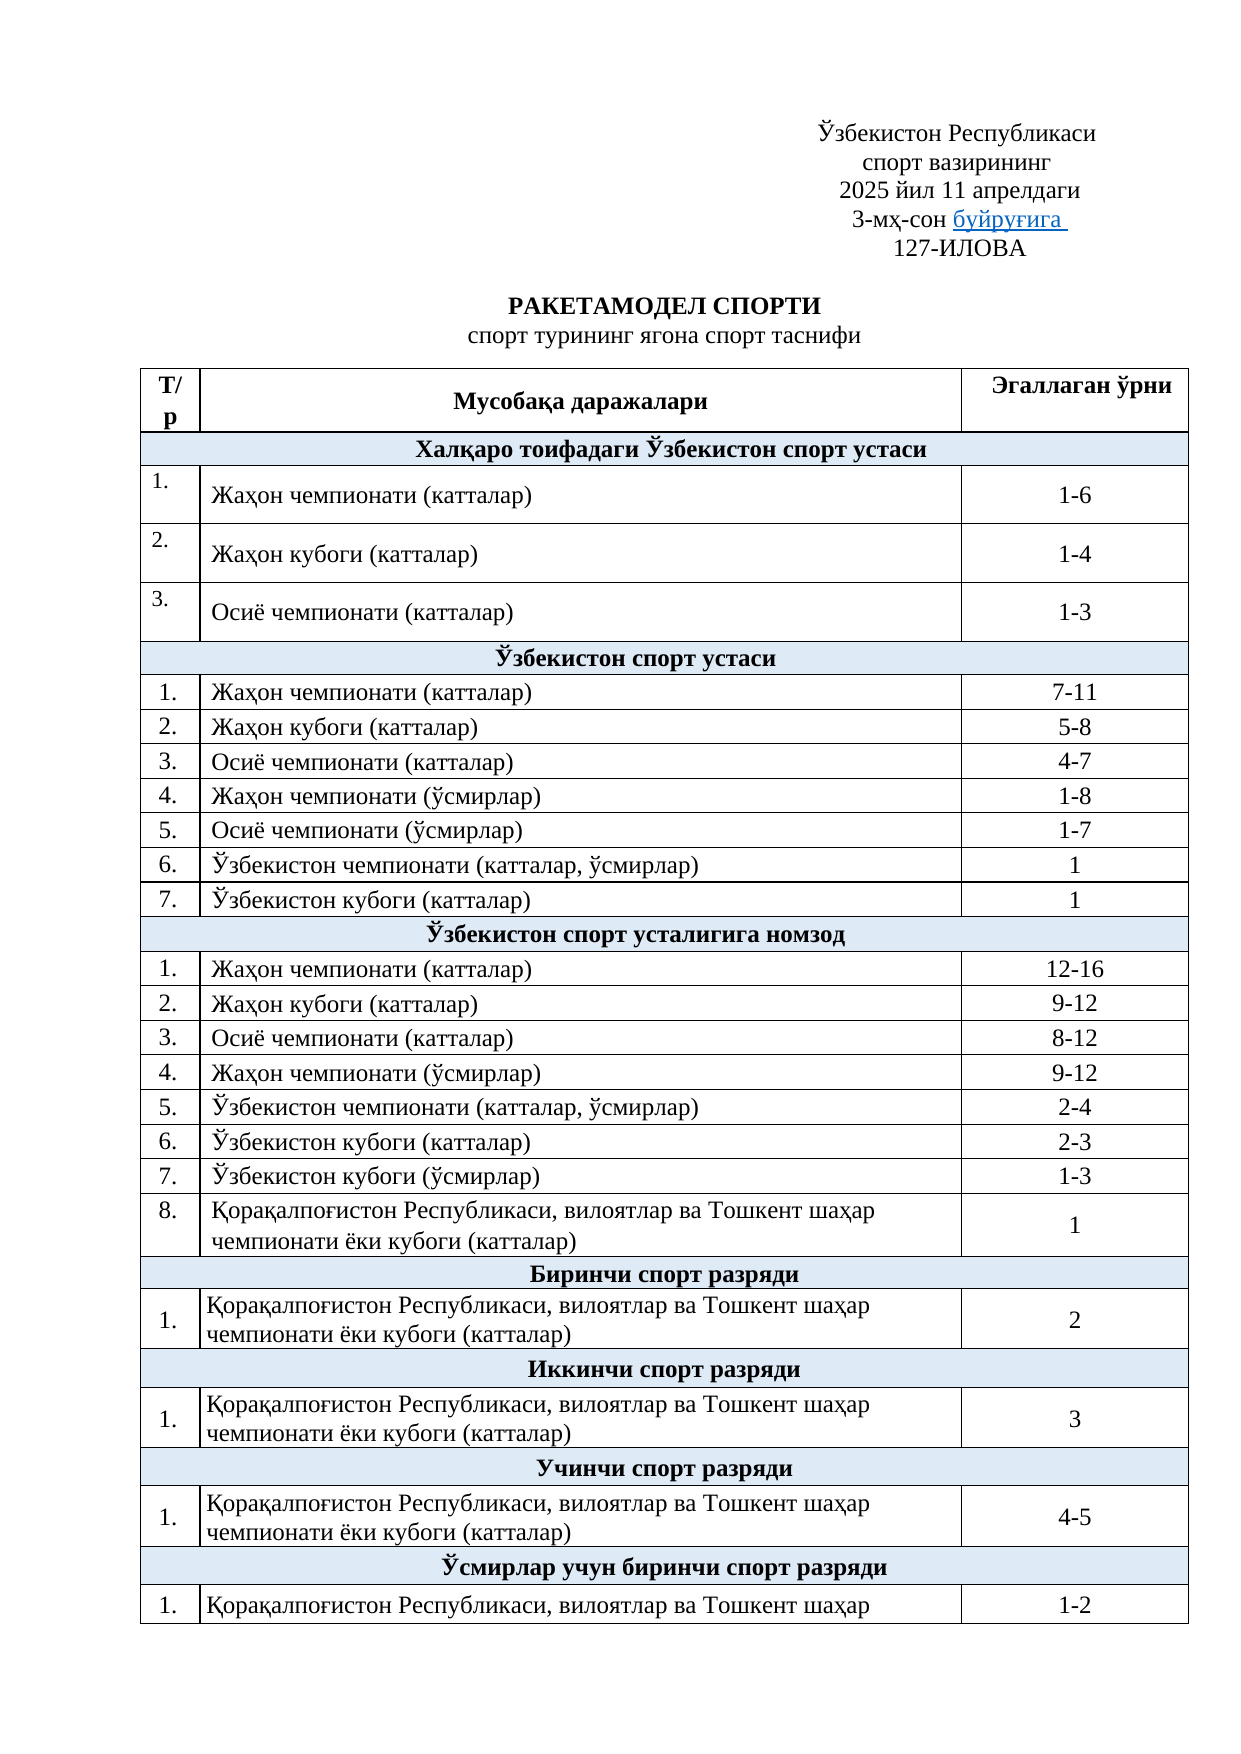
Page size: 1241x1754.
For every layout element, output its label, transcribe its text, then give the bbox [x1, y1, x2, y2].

table_cell Жаҳон кубоги (катталар) [201, 524, 961, 582]
table_cell Халқаро тоифадаги Ўзбекистон спорт устаси [141, 433, 1188, 465]
table_cell 2. [141, 710, 199, 743]
text РАКЕТАМОДЕЛ СПОРТИ [177, 291, 1152, 320]
table_cell 7. [141, 1159, 199, 1193]
table_cell 1-4 [962, 524, 1188, 582]
table_cell 3 [962, 1388, 1188, 1447]
table_cell Осиё чемпионати (катталар) [201, 583, 961, 641]
table_cell 3. [141, 1021, 199, 1054]
table_cell 8-12 [962, 1021, 1188, 1054]
table_cell 1. [141, 952, 199, 985]
table_cell [141, 466, 199, 523]
table_cell 1-7 [962, 813, 1188, 847]
table_cell Қорақалпоғистон Республикаси, вилоятлар ва Тошкент шаҳар чемпионати ёки кубоги (катталар) [201, 1486, 961, 1546]
table_cell 1 [962, 848, 1188, 881]
table_cell Жаҳон кубоги (катталар) [201, 710, 961, 743]
table_cell 1-3 [962, 583, 1188, 641]
table_cell 6. [141, 848, 199, 881]
table_cell 1 [962, 1194, 1188, 1256]
table_cell 2-3 [962, 1125, 1188, 1158]
table_cell 1. [141, 1585, 199, 1622]
table_cell 9-12 [962, 986, 1188, 1020]
table_cell 5-8 [962, 710, 1188, 743]
table_cell 5. [141, 1090, 199, 1123]
table_cell Жаҳон кубоги (катталар) [201, 986, 961, 1020]
table_cell Осиё чемпионати (катталар) [201, 1021, 961, 1054]
table_cell [141, 524, 199, 582]
table_cell 1 [962, 883, 1188, 916]
table_cell Жаҳон чемпионати (катталар) [201, 466, 961, 523]
table_cell 4. [141, 779, 199, 812]
table_cell Ўзбекистон кубоги (катталар) [201, 883, 961, 916]
table_cell 5. [141, 813, 199, 847]
table_cell Қорақалпоғистон Республикаси, вилоятлар ва Тошкент шаҳар чемпионати ёки кубоги (катталар) [201, 1289, 961, 1348]
table_cell 4-5 [962, 1486, 1188, 1546]
table_header Эгаллаган ўрни [962, 369, 1188, 431]
table_cell [141, 583, 199, 641]
table_cell Иккинчи спорт разряди [141, 1349, 1188, 1387]
table_cell 4-7 [962, 744, 1188, 778]
table_cell Қорақалпоғистон Республикаси, вилоятлар ва Тошкент шаҳар чемпионати ёки кубоги (катталар) [201, 1388, 961, 1447]
table_cell 8. [141, 1194, 199, 1256]
table_cell Ўсмирлар учун биринчи спорт разряди [141, 1547, 1188, 1584]
table_cell Ўзбекистон чемпионати (катталар, ўсмирлар) [201, 1090, 961, 1123]
table_cell Ўзбекистон чемпионати (катталар, ўсмирлар) [201, 848, 961, 881]
table_cell 7. [141, 883, 199, 916]
table_cell Осиё чемпионати (ўсмирлар) [201, 813, 961, 847]
table_cell 6. [141, 1125, 199, 1158]
table_cell 2-4 [962, 1090, 1188, 1123]
table_cell Учинчи спорт разряди [141, 1448, 1188, 1485]
table_cell 1. [141, 675, 199, 708]
table_cell 1. [141, 1289, 199, 1348]
table_cell 7-11 [962, 675, 1188, 708]
table_cell Осиё чемпионати (катталар) [201, 744, 961, 778]
table_cell 1. [141, 1486, 199, 1546]
table_cell Жаҳон чемпионати (ўсмирлар) [201, 779, 961, 812]
table_cell 1. [141, 1388, 199, 1447]
text спорт турининг ягона спорт таснифи [177, 320, 1152, 349]
table_cell Қорақалпоғистон Республикаси, вилоятлар ва Тошкент шаҳар чемпионати ёки кубоги (катталар) [201, 1194, 961, 1256]
table_cell Ўзбекистон кубоги (ўсмирлар) [201, 1159, 961, 1193]
table_header Т/р [141, 369, 199, 431]
table_cell 9-12 [962, 1055, 1188, 1089]
table_cell Биринчи спорт разряди [141, 1257, 1188, 1288]
table_cell 1-8 [962, 779, 1188, 812]
table_header Мусобақа даражалари [201, 369, 961, 431]
table_cell 1-3 [962, 1159, 1188, 1193]
table_cell Жаҳон чемпионати (ўсмирлар) [201, 1055, 961, 1089]
table_cell 1-6 [962, 466, 1188, 523]
table_cell Ўзбекистон спорт усталигига номзод [141, 917, 1188, 951]
text Ўзбекистон Республикаси спорт вазирининг 2025 йил 11 апрелдаги 3-мҳ-сон буйруғига 127-ИЛОВА [768, 118, 1152, 262]
table_cell Ўзбекистон кубоги (катталар) [201, 1125, 961, 1158]
table_cell 2 [962, 1289, 1188, 1348]
table_cell 12-16 [962, 952, 1188, 985]
table_cell 1-2 [962, 1585, 1188, 1622]
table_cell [201, 1585, 961, 1622]
table_cell Жаҳон чемпионати (катталар) [201, 952, 961, 985]
table_cell 2. [141, 986, 199, 1020]
table_cell 3. [141, 744, 199, 778]
table_cell Жаҳон чемпионати (катталар) [201, 675, 961, 708]
table_cell Ўзбекистон спорт устаси [141, 642, 1188, 674]
table_cell 4. [141, 1055, 199, 1089]
